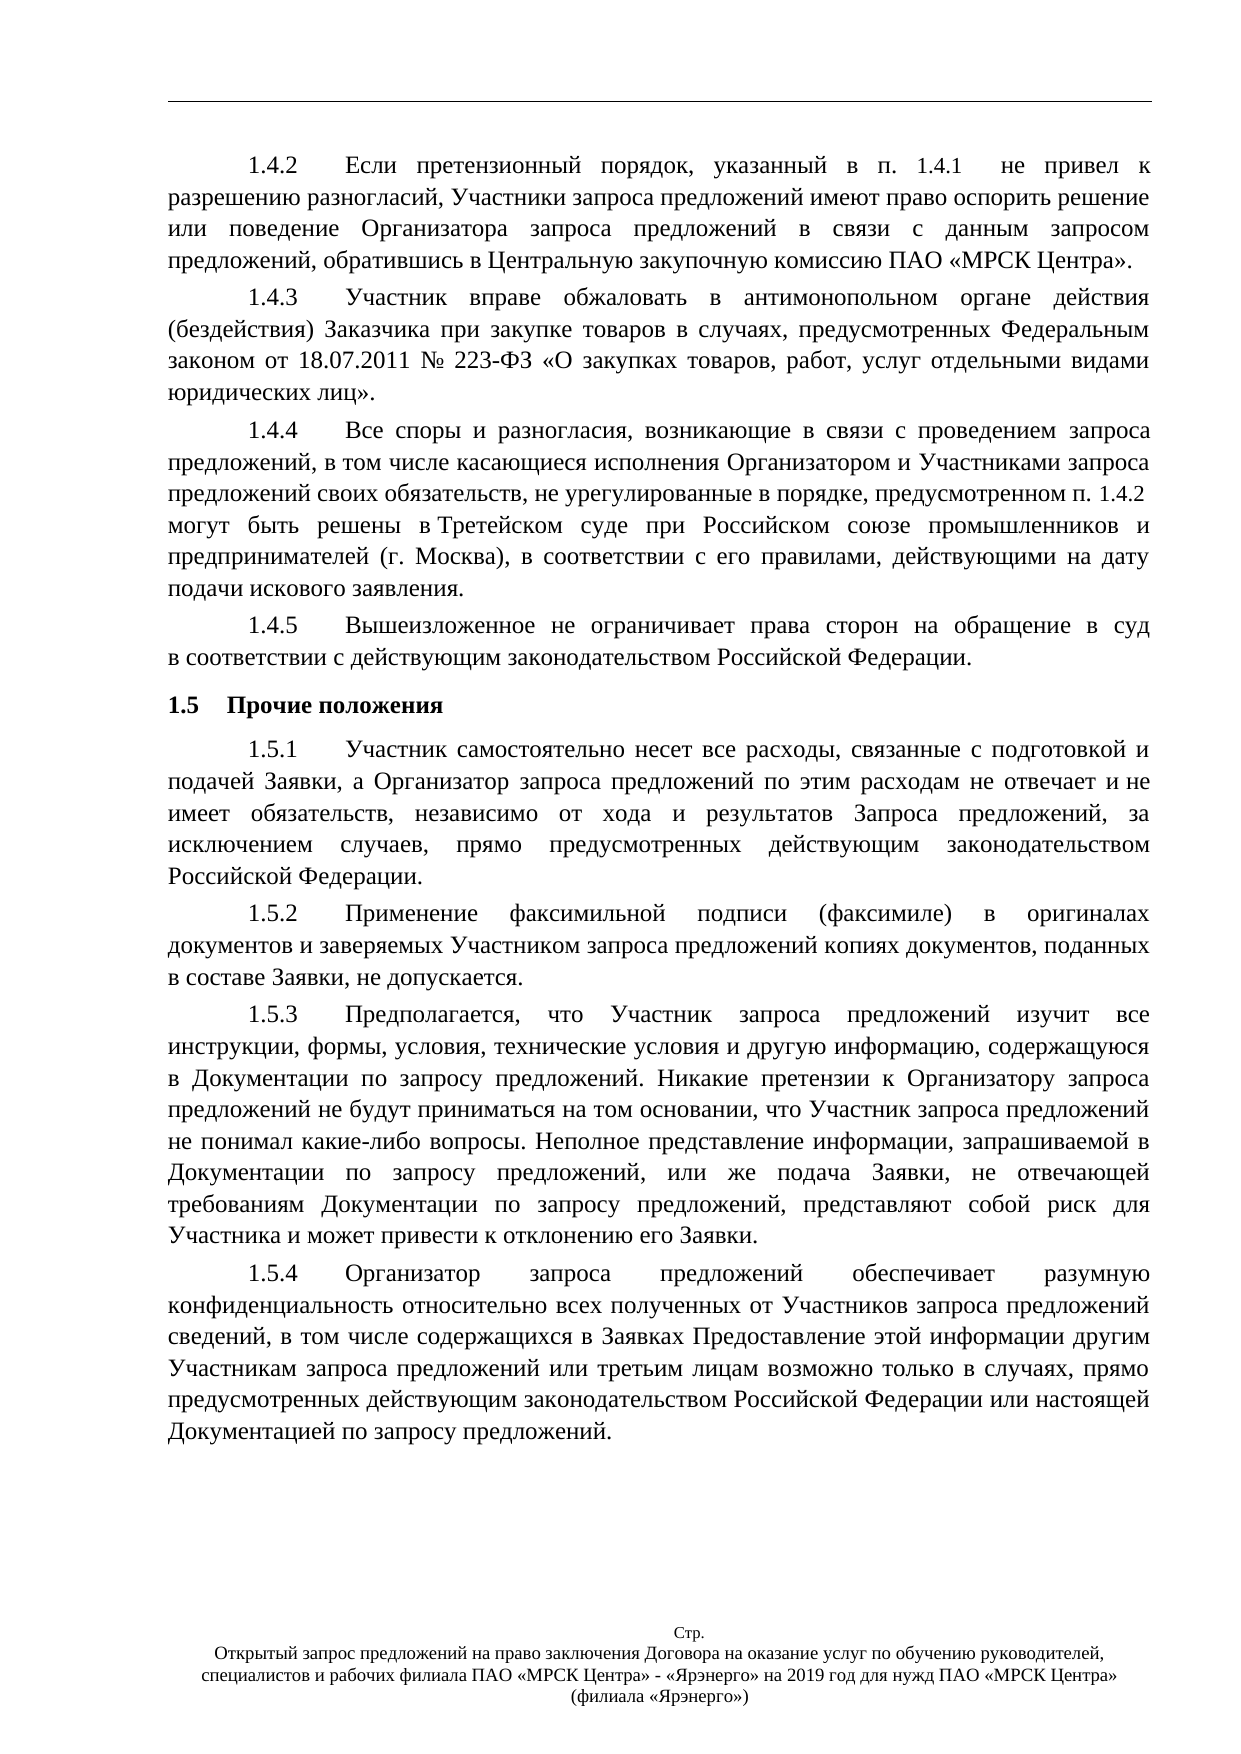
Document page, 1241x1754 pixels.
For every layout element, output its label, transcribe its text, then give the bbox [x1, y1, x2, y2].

subtitle Прочие положения [168, 690, 1152, 719]
list Все споры и разногласия, возникающие в связи с проведением запроса предложений, в том числе касающиеся исполнения Организатором и Участниками запроса предложений своих обязательств, не урегулированные в порядке, предусмотренном п. 1.4.2 могут быть решены в Третейском суде при Российском союзе промышленников и предпринимателей (г. Москва), в соответствии с его правилами, действующими на дату подачи искового заявления. [168, 415, 1150, 602]
list Применение факсимильной подписи (факсимиле) в оригиналах документов и заверяемых Участником запроса предложений копиях документов, поданных в составе Заявки, не допускается. [168, 898, 1150, 990]
list Участник вправе обжаловать в антимонопольном органе действия (бездействия) Заказчика при закупке товаров в случаях, предусмотренных Федеральным законом от 18.07.2011 № 223-ФЗ «О закупках товаров, работ, услуг отдельными видами юридических лиц». [168, 282, 1150, 406]
list Если претензионный порядок, указанный в п. 1.4.1 не привел к разрешению разногласий, Участники запроса предложений имеют право оспорить решение или поведение Организатора запроса предложений в связи с данным запросом предложений, обратившись в Центральную закупочную комиссию ПАО «МРСК Центра». [168, 150, 1150, 273]
list Предполагается, что Участник запроса предложений изучит все инструкции, формы, условия, технические условия и другую информацию, содержащуюся в Документации по запросу предложений. Никакие претензии к Организатору запроса предложений не будут приниматься на том основании, что Участник запроса предложений не понимал какие-либо вопросы. Неполное представление информации, запрашиваемой в Документации по запросу предложений, или же подача Заявки, не отвечающей требованиям Документации по запросу предложений, представляют собой риск для Участника и может привести к отклонению его Заявки. [168, 999, 1150, 1249]
list Вышеизложенное не ограничивает права сторон на обращение в суд в соответствии с действующим законодательством Российской Федерации. [168, 611, 1150, 671]
list Участник самостоятельно несет все расходы, связанные с подготовкой и подачей Заявки, а Организатор запроса предложений по этим расходам не отвечает и не имеет обязательств, независимо от хода и результатов Запроса предложений, за исключением случаев, прямо предусмотренных действующим законодательством Российской Федерации. [168, 734, 1150, 889]
list Организатор запроса предложений обеспечивает разумную конфиденциальность относительно всех полученных от Участников запроса предложений сведений, в том числе содержащихся в Заявках Предоставление этой информации другим Участникам запроса предложений или третьим лицам возможно только в случаях, прямо предусмотренных действующим законодательством Российской Федерации или настоящей Документацией по запросу предложений. [168, 1258, 1150, 1445]
